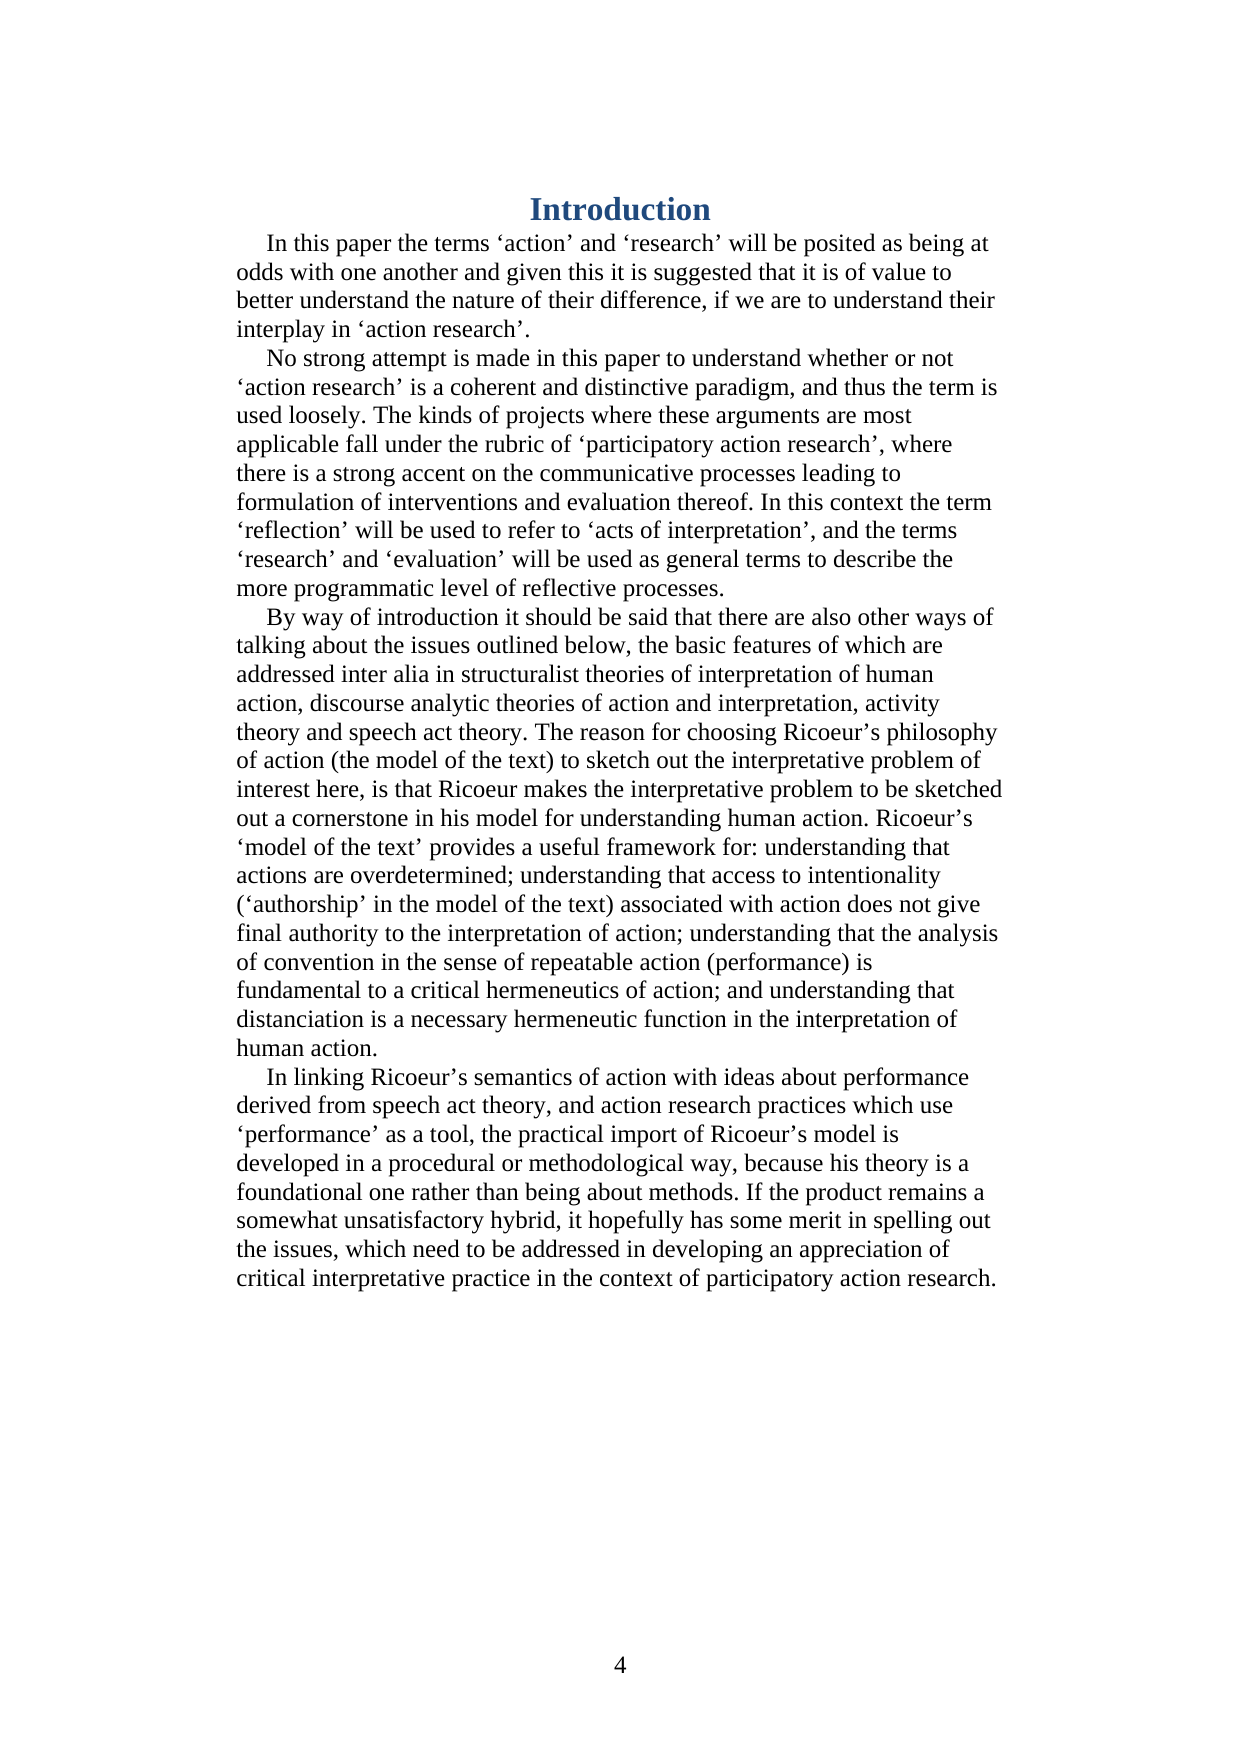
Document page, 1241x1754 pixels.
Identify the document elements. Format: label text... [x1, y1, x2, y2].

text In linking Ricoeur’s semantics of action with ideas about performance derived from speech act theory, and action research practices which use ‘performance’ as a tool, the practical import of Ricoeur’s model is developed in a procedural or methodological way, because his theory is a foundational one rather than being about methods. If the product remains a somewhat unsatisfactory hybrid, it hopefully has some merit in spelling out the issues, which need to be addressed in developing an appreciation of critical interpretative practice in the context of participatory action research. [236, 1062, 1004, 1292]
subtitle Introduction [236, 190, 1004, 228]
text No strong attempt is made in this paper to understand whether or not ‘action research’ is a coherent and distinctive paradigm, and thus the term is used loosely. The kinds of projects where these arguments are most applicable fall under the rubric of ‘participatory action research’, where there is a strong accent on the communicative processes leading to formulation of interventions and evaluation thereof. In this context the term ‘reflection’ will be used to refer to ‘acts of interpretation’, and the terms ‘research’ and ‘evaluation’ will be used as general terms to describe the more programmatic level of reflective processes. [236, 343, 1004, 602]
text In this paper the terms ‘action’ and ‘research’ will be posited as being at odds with one another and given this it is suggested that it is of value to better understand the nature of their difference, if we are to understand their interplay in ‘action research’. [236, 228, 1004, 343]
text By way of introduction it should be said that there are also other ways of talking about the issues outlined below, the basic features of which are addressed inter alia in structuralist theories of interpretation of human action, discourse analytic theories of action and interpretation, activity theory and speech act theory. The reason for choosing Ricoeur’s philosophy of action (the model of the text) to sketch out the interpretative problem of interest here, is that Ricoeur makes the interpretative problem to be sketched out a cornerstone in his model for understanding human action. Ricoeur’s ‘model of the text’ provides a useful framework for: understanding that actions are overdetermined; understanding that access to intentionality (‘authorship’ in the model of the text) associated with action does not give final authority to the interpretation of action; understanding that the analysis of convention in the sense of repeatable action (performance) is fundamental to a critical hermeneutics of action; and understanding that distanciation is a necessary hermeneutic function in the interpretation of human action. [236, 602, 1004, 1062]
